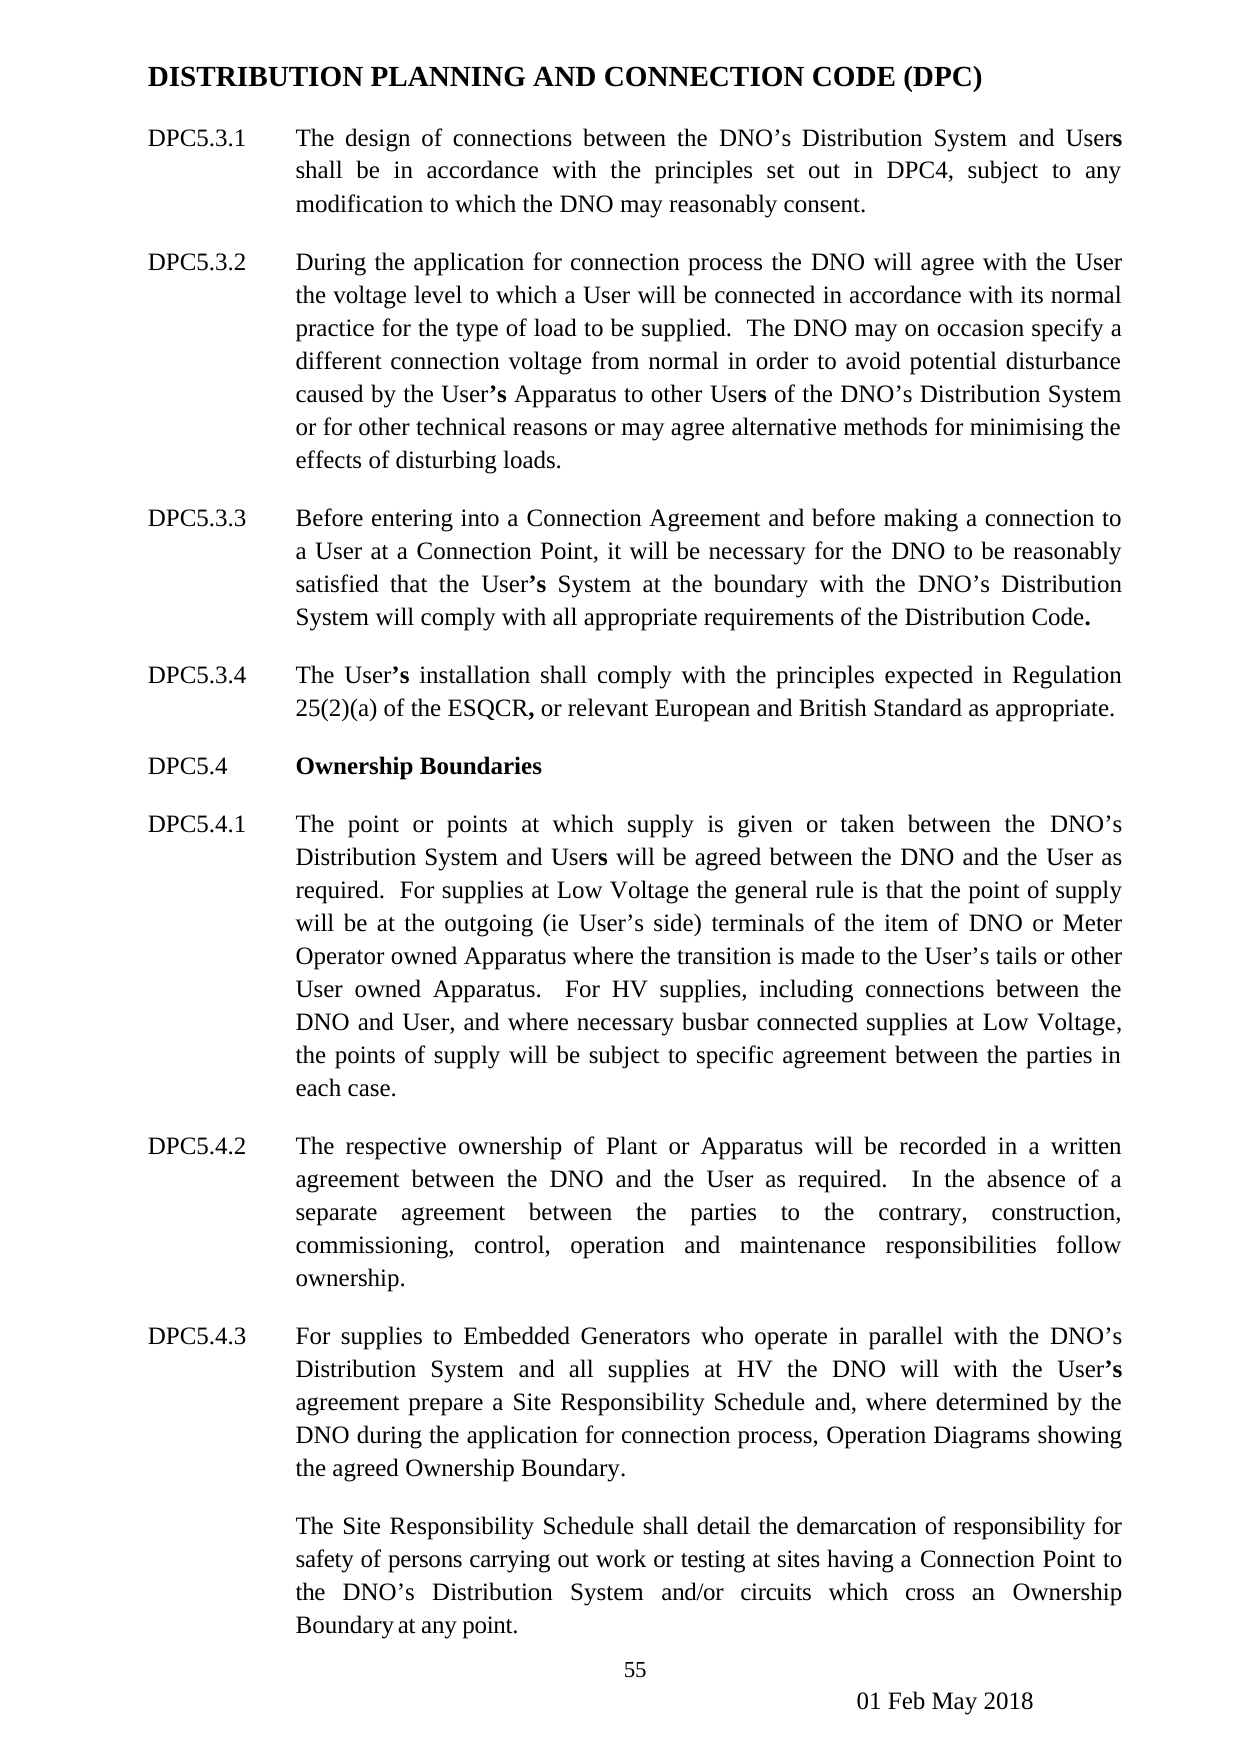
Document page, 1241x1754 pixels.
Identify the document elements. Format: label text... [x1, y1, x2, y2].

text DPC5.4 Ownership Boundaries [148, 751, 1122, 780]
text DPC5.4.1 The point or points at which supply is given or taken between the DNO’s Distribution System and Users will be agreed between the DNO and the User as required. For supplies at Low Voltage the general rule is that the point of supply will be at the outgoing (ie User’s side) terminals of the item of DNO or Meter Operator owned Apparatus where the transition is made to the User’s tails or other User owned Apparatus. For HV supplies, including connections between the DNO and User, and where necessary busbar connected supplies at Low Voltage, the points of supply will be subject to specific agreement between the parties in each case. [148, 809, 1122, 1102]
text DPC5.4.3 For supplies to Embedded Generators who operate in parallel with the DNO’s Distribution System and all supplies at HV the DNO will with the User’s agreement prepare a Site Responsibility Schedule and, where determined by the DNO during the application for connection process, Operation Diagrams showing the agreed Ownership Boundary. [148, 1321, 1122, 1482]
text DPC5.3.2 During the application for connection process the DNO will agree with the User the voltage level to which a User will be connected in accordance with its normal practice for the type of load to be supplied. The DNO may on occasion specify a different connection voltage from normal in order to avoid potential disturbance caused by the User’s Apparatus to other Users of the DNO’s Distribution System or for other technical reasons or may agree alternative methods for minimising the effects of disturbing loads. [148, 247, 1122, 473]
text DPC5.4.2 The respective ownership of Plant or Apparatus will be recorded in a written agreement between the DNO and the User as required. In the absence of a separate agreement between the parties to the contrary, construction, commissioning, control, operation and maintenance responsibilities follow ownership. [148, 1131, 1122, 1292]
text DPC5.3.1 The design of connections between the DNO’s Distribution System and Users shall be in accordance with the principles set out in DPC4, subject to any modification to which the DNO may reasonably consent. [148, 123, 1122, 217]
text DPC5.3.3 Before entering into a Connection Agreement and before making a connection to a User at a Connection Point, it will be necessary for the DNO to be reasonably satisfied that the User’s System at the boundary with the DNO’s Distribution System will comply with all appropriate requirements of the Distribution Code. [148, 503, 1122, 631]
text DPC5.3.4 The User’s installation shall comply with the principles expected in Regulation 25(2)(a) of the ESQCR, or relevant European and British Standard as appropriate. [148, 660, 1122, 722]
text The Site Responsibility Schedule shall detail the demarcation of responsibility for safety of persons carrying out work or testing at sites having a Connection Point to the DNO’s Distribution System and/or circuits which cross an Ownership Boundary at any point. [148, 1511, 1122, 1639]
